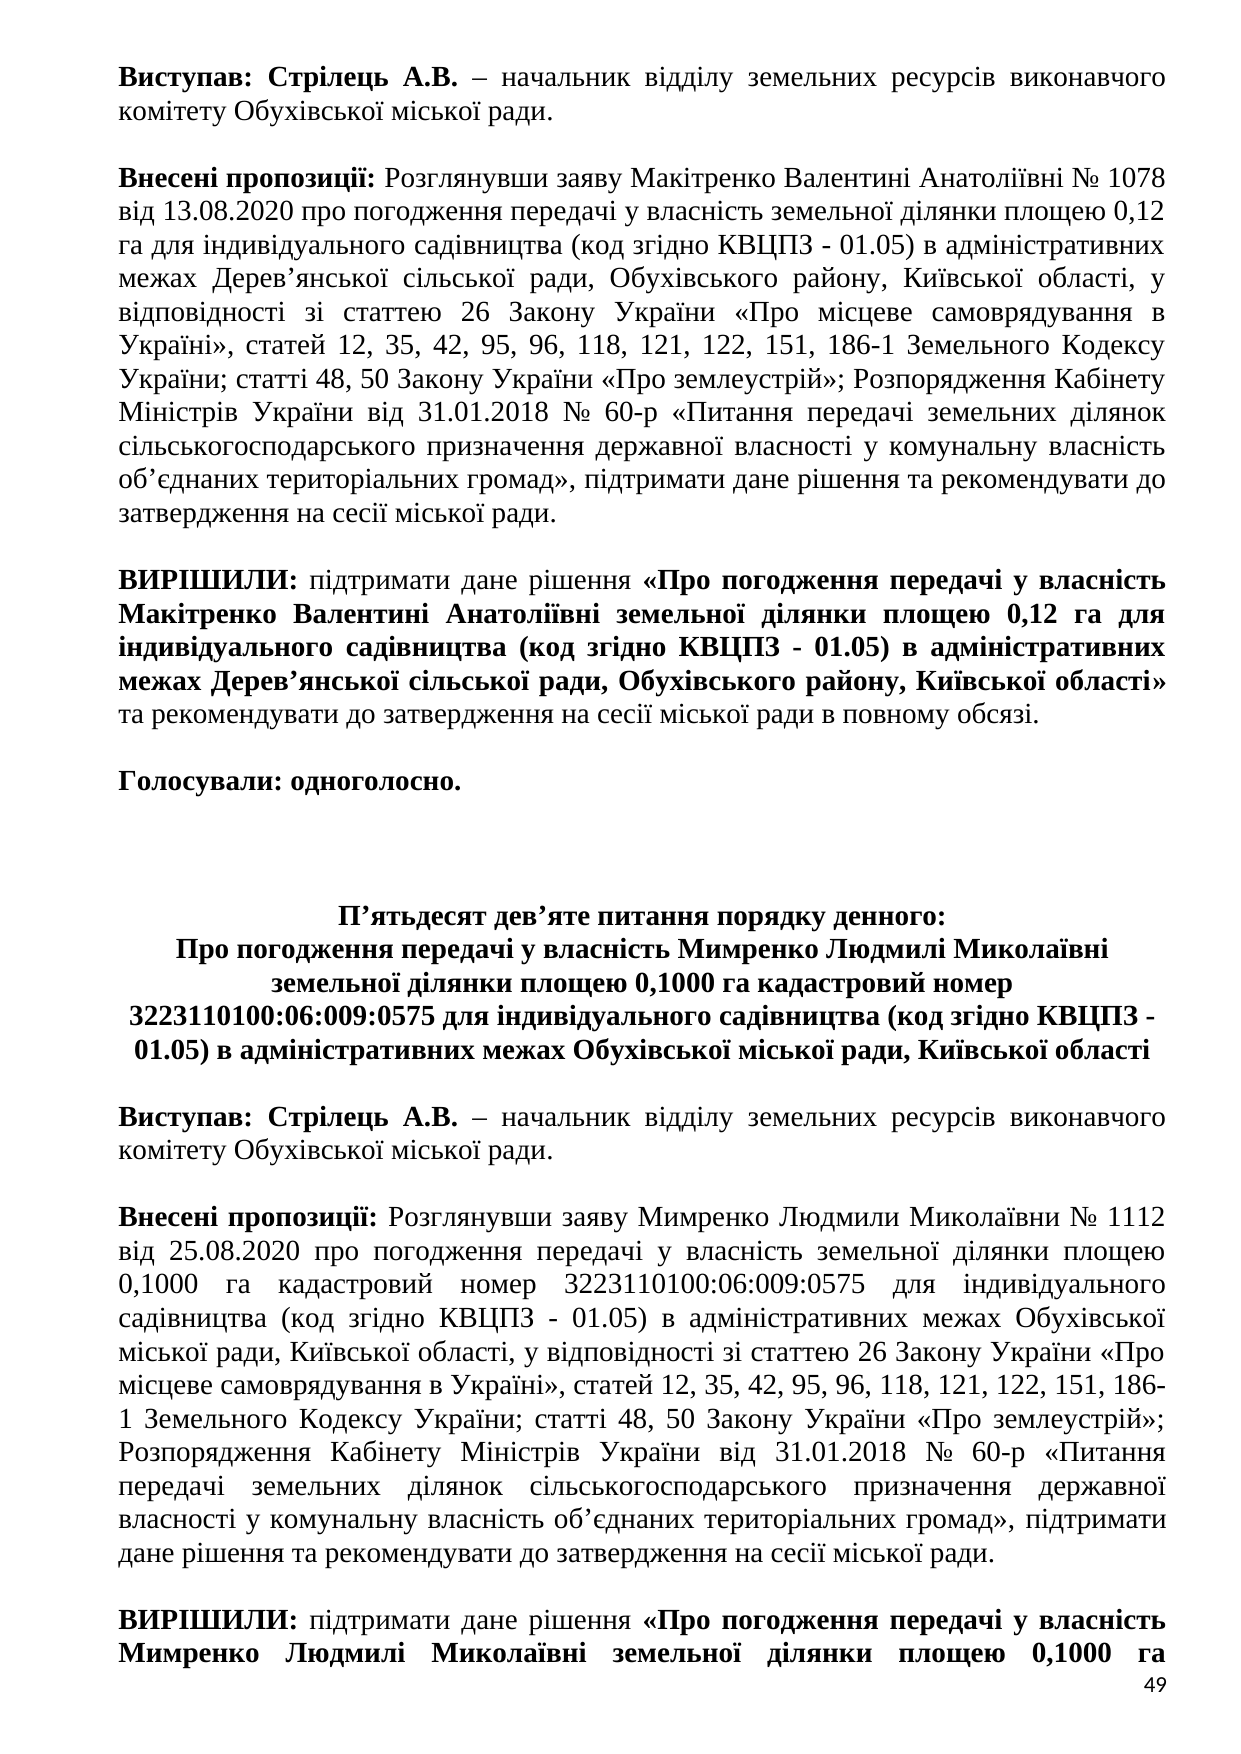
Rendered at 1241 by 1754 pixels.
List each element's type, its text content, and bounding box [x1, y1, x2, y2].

text Виступав: Стрілець А.В. – начальник відділу земельних ресурсів виконавчого комітету Обухівської міської ради. [118, 1099, 1167, 1166]
text П’ятьдесят дев’яте питання порядку денного: [118, 898, 1167, 931]
list Внесені пропозиції: Розглянувши заяву Макітренко Валентині Анатоліївні № 1078 від 13.08.2020 про погодження передачі у власність земельної ділянки площею 0,12 га для індивідуального садівництва (код згідно КВЦПЗ - 01.05) в адміністративних межах Дерев’янської сільської ради, Обухівського району, Київської області, у відповідності зі статтею 26 Закону України «Про місцеве самоврядування в Україні», статей 12, 35, 42, 95, 96, 118, 121, 122, 151, 186-1 Земельного Кодексу України; статті 48, 50 Закону України «Про землеустрій»; Розпорядження Кабінету Міністрів України від 31.01.2018 № 60-р «Питання передачі земельних ділянок сільськогосподарського призначення державної власності у комунальну власність об’єднаних територіальних громад», підтримати дане рішення та рекомендувати до затвердження на сесії міської ради. [118, 160, 1167, 529]
text ВИРІШИЛИ: підтримати дане рішення «Про погодження передачі у власність Макітренко Валентині Анатоліївні земельної ділянки площею 0,12 га для індивідуального садівництва (код згідно КВЦПЗ - 01.05) в адміністративних межах Дерев’янської сільської ради, Обухівського району, Київської області» та рекомендувати до затвердження на сесії міської ради в повному обсязі. [118, 562, 1167, 730]
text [118, 1602, 1167, 1669]
text Виступав: Стрілець А.В. – начальник відділу земельних ресурсів виконавчого комітету Обухівської міської ради. [118, 59, 1167, 126]
list Внесені пропозиції: Розглянувши заяву Мимренко Людмили Миколаївни № 1112 від 25.08.2020 про погодження передачі у власність земельної ділянки площею 0,1000 га кадастровий номер 3223110100:06:009:0575 для індивідуального садівництва (код згідно КВЦПЗ - 01.05) в адміністративних межах Обухівської міської ради, Київської області, у відповідності зі статтею 26 Закону України «Про місцеве самоврядування в Україні», статей 12, 35, 42, 95, 96, 118, 121, 122, 151, 186-1 Земельного Кодексу України; статті 48, 50 Закону України «Про землеустрій»; Розпорядження Кабінету Міністрів України від 31.01.2018 № 60-р «Питання передачі земельних ділянок сільськогосподарського призначення державної власності у комунальну власність об’єднаних територіальних громад», підтримати дане рішення та рекомендувати до затвердження на сесії міської ради. [118, 1199, 1167, 1568]
text Про погодження передачі у власність Мимренко Людмилі Миколаївні земельної ділянки площею 0,1000 га кадастровий номер 3223110100:06:009:0575 для індивідуального садівництва (код згідно КВЦПЗ - 01.05) в адміністративних межах Обухівської міської ради, Київської області [118, 931, 1167, 1065]
text Голосували: одноголосно. [118, 763, 1167, 797]
